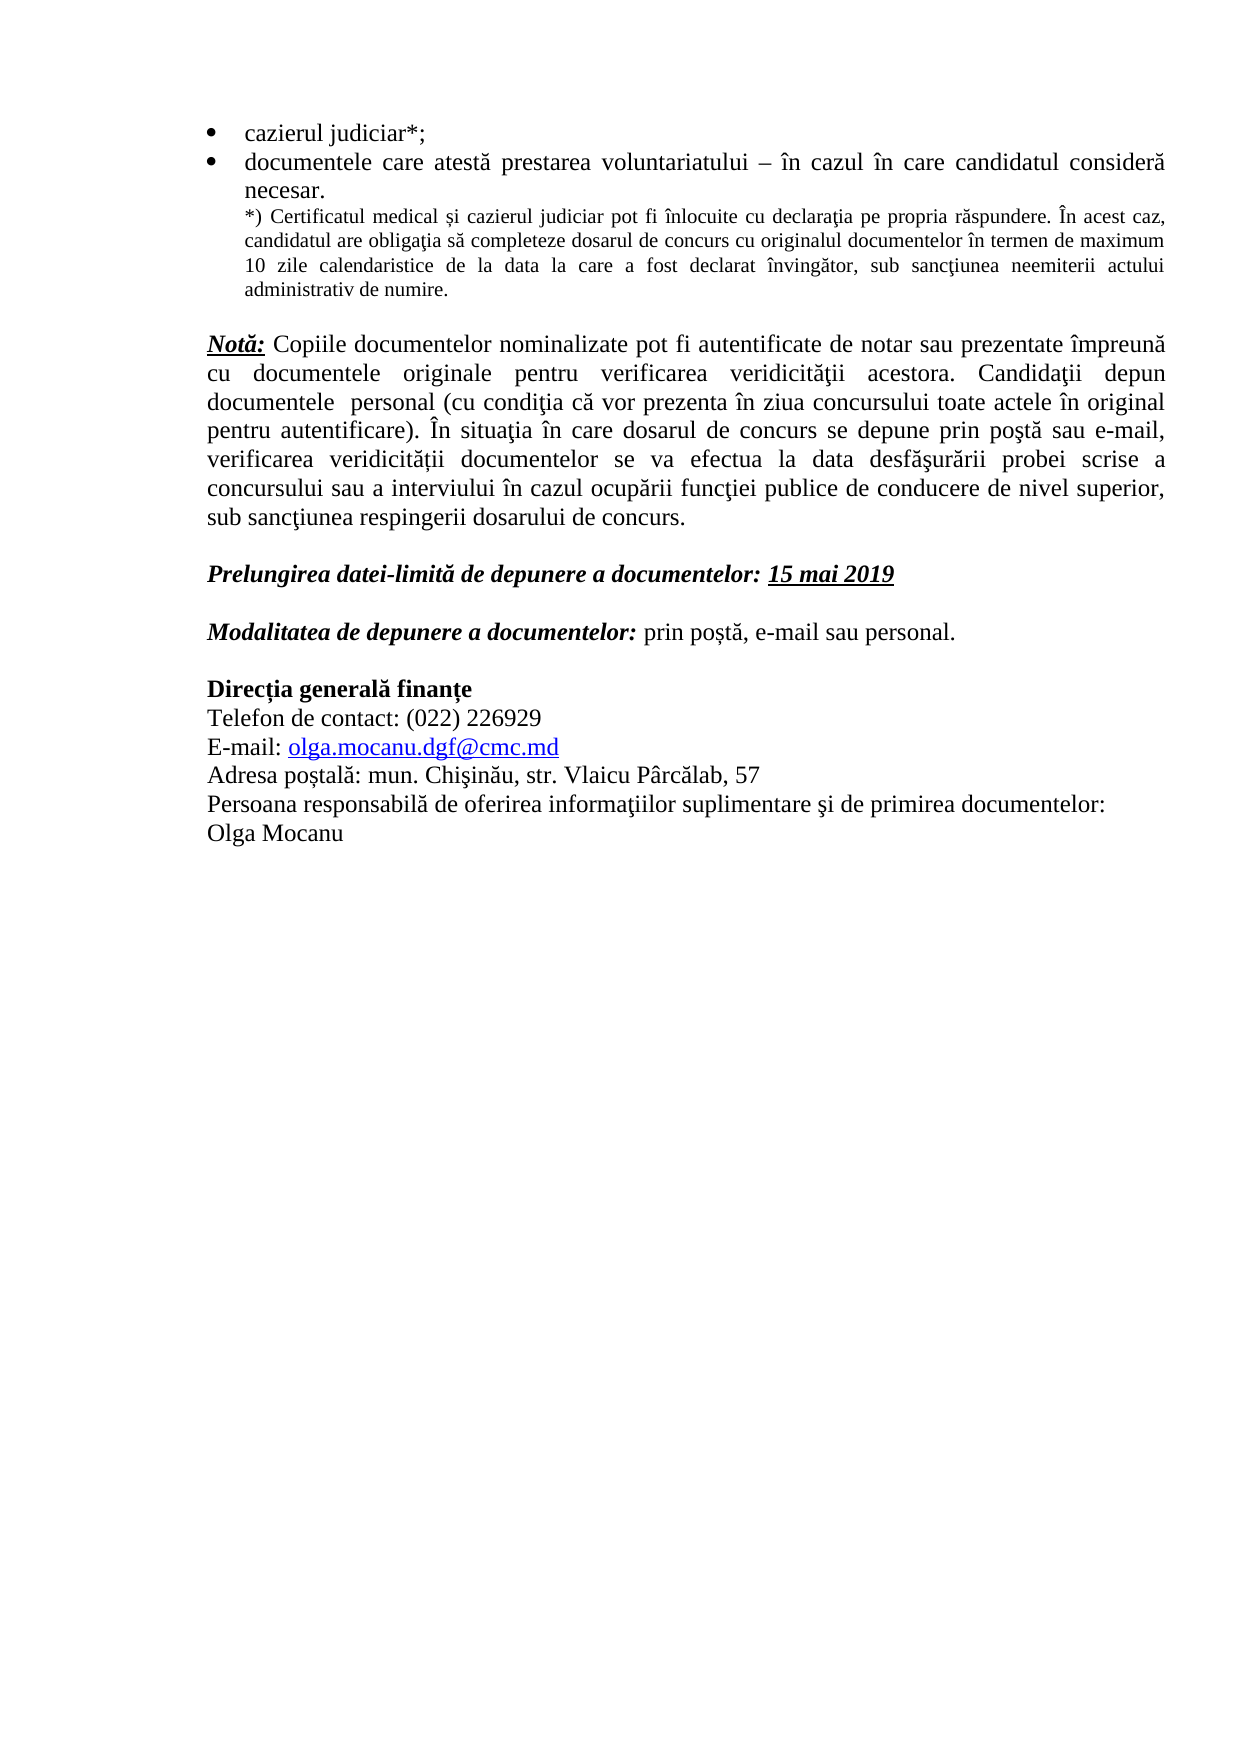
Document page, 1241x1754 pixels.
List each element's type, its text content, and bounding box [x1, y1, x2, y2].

text Notă: Copiile documentelor nominalizate pot fi autentificate de notar sau prezentate împreună cu documentele originale pentru verificarea veridicităţii acestora. Candidaţii depun documentele personal (cu condiţia că vor prezenta în ziua concursului toate actele în original pentru autentificare). În situaţia în care dosarul de concurs se depune prin poştă sau e-mail, verificarea veridicității documentelor se va efectua la data desfăşurării probei scrise a concursului sau a interviului în cazul ocupării funcţiei publice de conducere de nivel superior, sub sancţiunea respingerii dosarului de concurs. [207, 329, 1167, 531]
text Telefon de contact: (022) 226929 [207, 703, 1167, 732]
text Olga Mocanu [207, 818, 1167, 847]
text Persoana responsabilă de oferirea informaţiilor suplimentare şi de primirea documentelor: [207, 789, 1167, 818]
text Adresa poștală: mun. Chişinău, str. Vlaicu Pârcălab, 57 [207, 761, 1167, 789]
text Modalitatea de depunere a documentelor: prin poștă, e-mail sau personal. [207, 617, 1167, 646]
text E-mail: olga.mocanu.dgf@cmc.md [207, 732, 1167, 761]
text *) Certificatul medical și cazierul judiciar pot fi înlocuite cu declaraţia pe propria răspundere. În acest caz, candidatul are obligaţia să completeze dosarul de concurs cu originalul documentelor în termen de maximum 10 zile calendaristice de la data la care a fost declarat învingător, sub sancţiunea neemiterii actului administrativ de numire. [244, 204, 1167, 301]
list cazierul judiciar*; [207, 118, 1167, 147]
text Direcția generală finanțe [207, 674, 1167, 703]
text Prelungirea datei-limită de depunere a documentelor: 15 mai 2019 [207, 559, 1167, 588]
list documentele care atestă prestarea voluntariatului – în cazul în care candidatul consideră necesar. [207, 147, 1167, 204]
